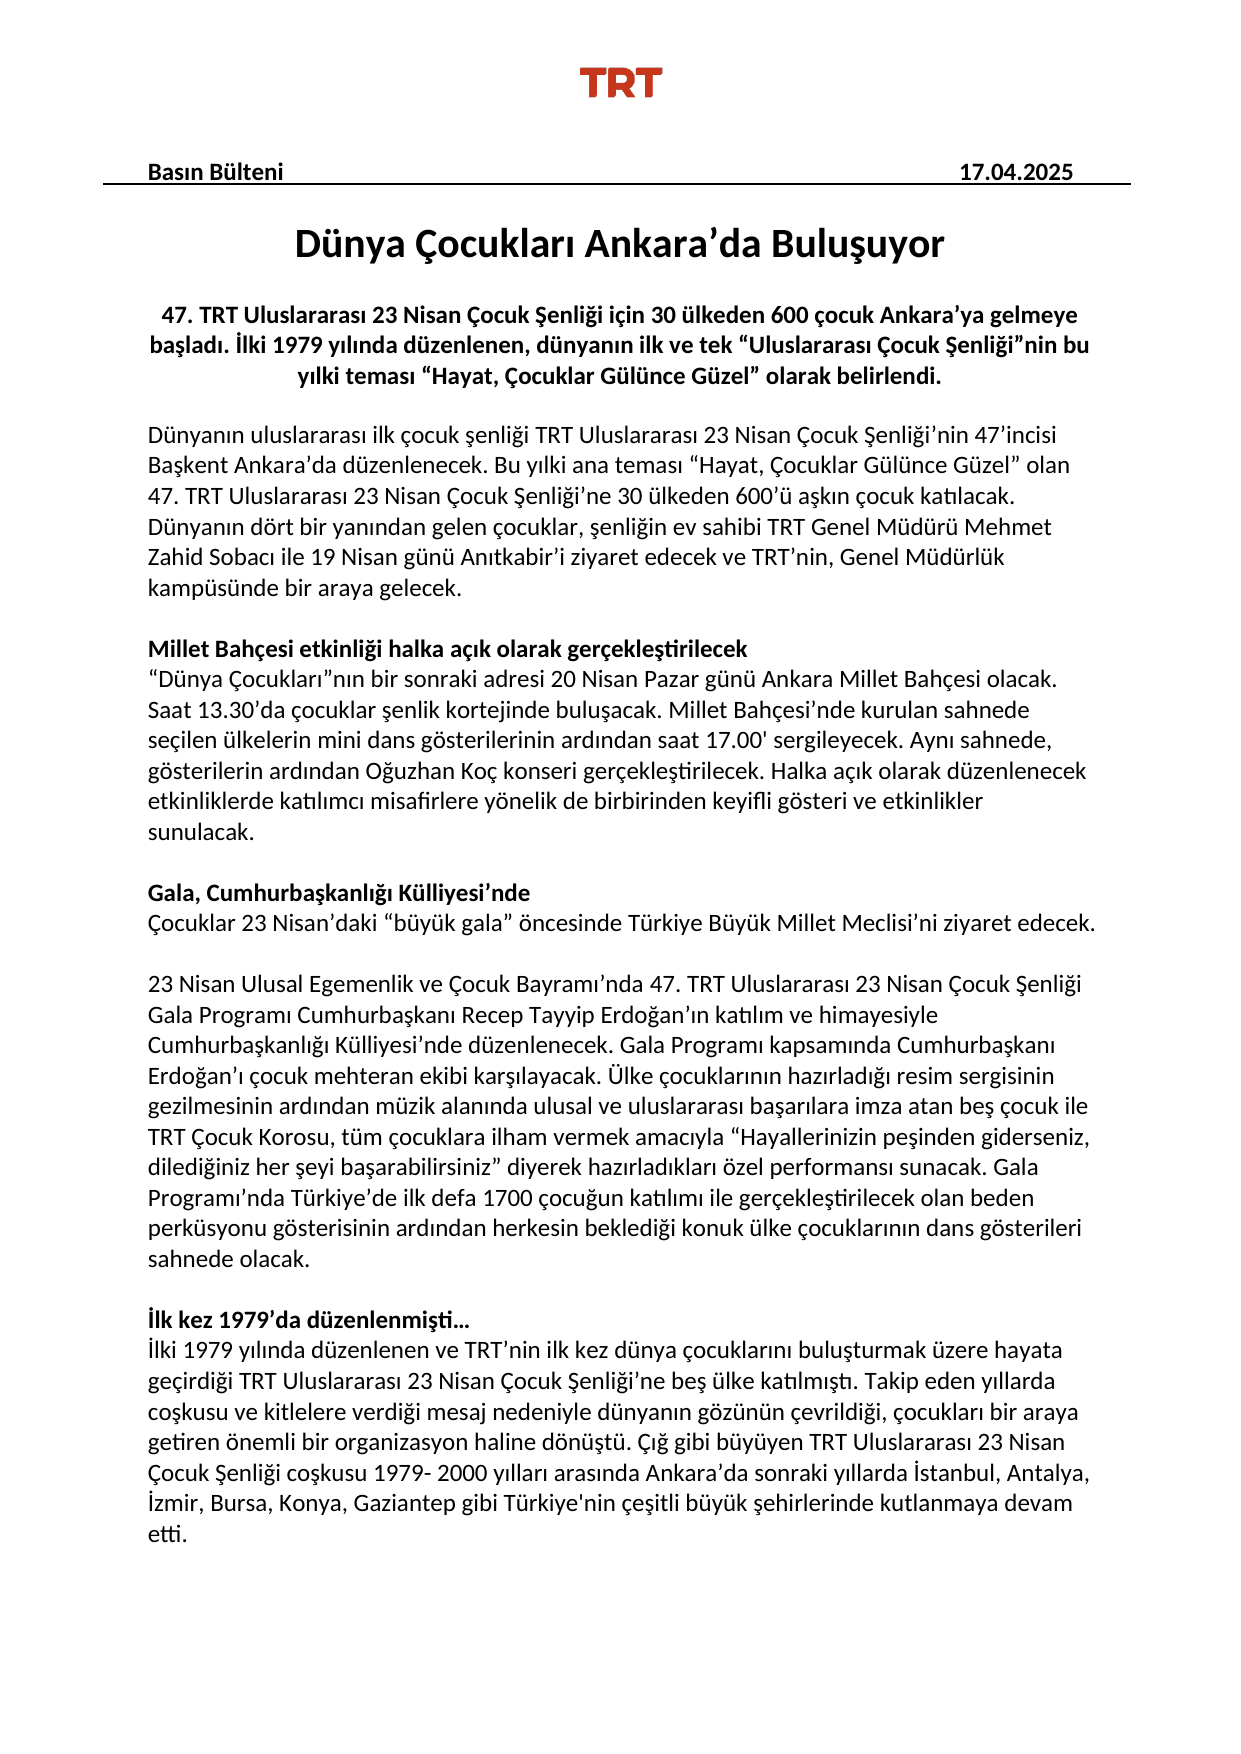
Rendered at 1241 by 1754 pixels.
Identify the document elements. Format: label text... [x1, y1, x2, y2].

text 47. TRT Uluslararası 23 Nisan Çocuk Şenliği için 30 ülkeden 600 çocuk Ankara’ya gelmeye başladı. İlki 1979 yılında düzenlenen, dünyanın ilk ve tek “Uluslararası Çocuk Şenliği”nin bu yılki teması “Hayat, Çocuklar Gülünce Güzel” olarak belirlendi. [148, 299, 1093, 390]
text Dünyanın dört bir yanından gelen çocuklar, şenliğin ev sahibi TRT Genel Müdürü Mehmet Zahid Sobacı ile 19 Nisan günü Anıtkabir’i ziyaret edecek ve TRT’nin, Genel Müdürlük kampüsünde bir araya gelecek. [148, 511, 1093, 602]
text İlki 1979 yılında düzenlenen ve TRT’nin ilk kez dünya çocuklarını buluşturmak üzere hayata geçirdiği TRT Uluslararası 23 Nisan Çocuk Şenliği’ne beş ülke katılmıştı. Takip eden yıllarda coşkusu ve kitlelere verdiği mesaj nedeniyle dünyanın gözünün çevrildiği, çocukları bir araya getiren önemli bir organizasyon haline dönüştü. Çığ gibi büyüyen TRT Uluslararası 23 Nisan Çocuk Şenliği coşkusu 1979- 2000 yılları arasında Ankara’da sonraki yıllarda İstanbul, Antalya, İzmir, Bursa, Konya, Gaziantep gibi Türkiye'nin çeşitli büyük şehirlerinde kutlanmaya devam etti. [148, 1335, 1093, 1548]
text Millet Bahçesi etkinliği halka açık olarak gerçekleştirilecek [148, 633, 1093, 663]
text Gala, Cumhurbaşkanlığı Külliyesi’nde [148, 877, 1093, 907]
picture [545, 60, 695, 157]
text “Dünya Çocukları”nın bir sonraki adresi 20 Nisan Pazar günü Ankara Millet Bahçesi olacak. Saat 13.30’da çocuklar şenlik kortejinde buluşacak. Millet Bahçesi’nde kurulan sahnede seçilen ülkelerin mini dans gösterilerinin ardından saat 17.00' sergileyecek. Aynı sahnede, gösterilerin ardından Oğuzhan Koç konseri gerçekleştirilecek. Halka açık olarak düzenlenecek etkinliklerde katılımcı misafirlere yönelik de birbirinden keyifli gösteri ve etkinlikler sunulacak. [148, 663, 1093, 846]
text Basın Bülteni 17.04.2025 [148, 156, 1093, 183]
text Dünyanın uluslararası ilk çocuk şenliği TRT Uluslararası 23 Nisan Çocuk Şenliği’nin 47’incisi Başkent Ankara’da düzenlenecek. Bu yılki ana teması “Hayat, Çocuklar Gülünce Güzel” olan 47. TRT Uluslararası 23 Nisan Çocuk Şenliği’ne 30 ülkeden 600’ü aşkın çocuk katılacak. [148, 419, 1093, 511]
text 23 Nisan Ulusal Egemenlik ve Çocuk Bayramı’nda 47. TRT Uluslararası 23 Nisan Çocuk Şenliği Gala Programı Cumhurbaşkanı Recep Tayyip Erdoğan’ın katılım ve himayesiyle Cumhurbaşkanlığı Külliyesi’nde düzenlenecek. Gala Programı kapsamında Cumhurbaşkanı Erdoğan’ı çocuk mehteran ekibi karşılayacak. Ülke çocuklarının hazırladığı resim sergisinin gezilmesinin ardından müzik alanında ulusal ve uluslararası başarılara imza atan beş çocuk ile TRT Çocuk Korosu, tüm çocuklara ilham vermek amacıyla “Hayallerinizin peşinden giderseniz, dilediğiniz her şeyi başarabilirsiniz” diyerek hazırladıkları özel performansı sunacak. Gala Programı’nda Türkiye’de ilk defa 1700 çocuğun katılımı ile gerçekleştirilecek olan beden perküsyonu gösterisinin ardından herkesin beklediği konuk ülke çocuklarının dans gösterileri sahnede olacak. [148, 968, 1123, 1274]
text Dünya Çocukları Ankara’da Buluşuyor [148, 217, 1093, 268]
text Çocuklar 23 Nisan’daki “büyük gala” öncesinde Türkiye Büyük Millet Meclisi’ni ziyaret edecek. [148, 907, 1123, 938]
text İlk kez 1979’da düzenlenmişti… [148, 1304, 1093, 1335]
